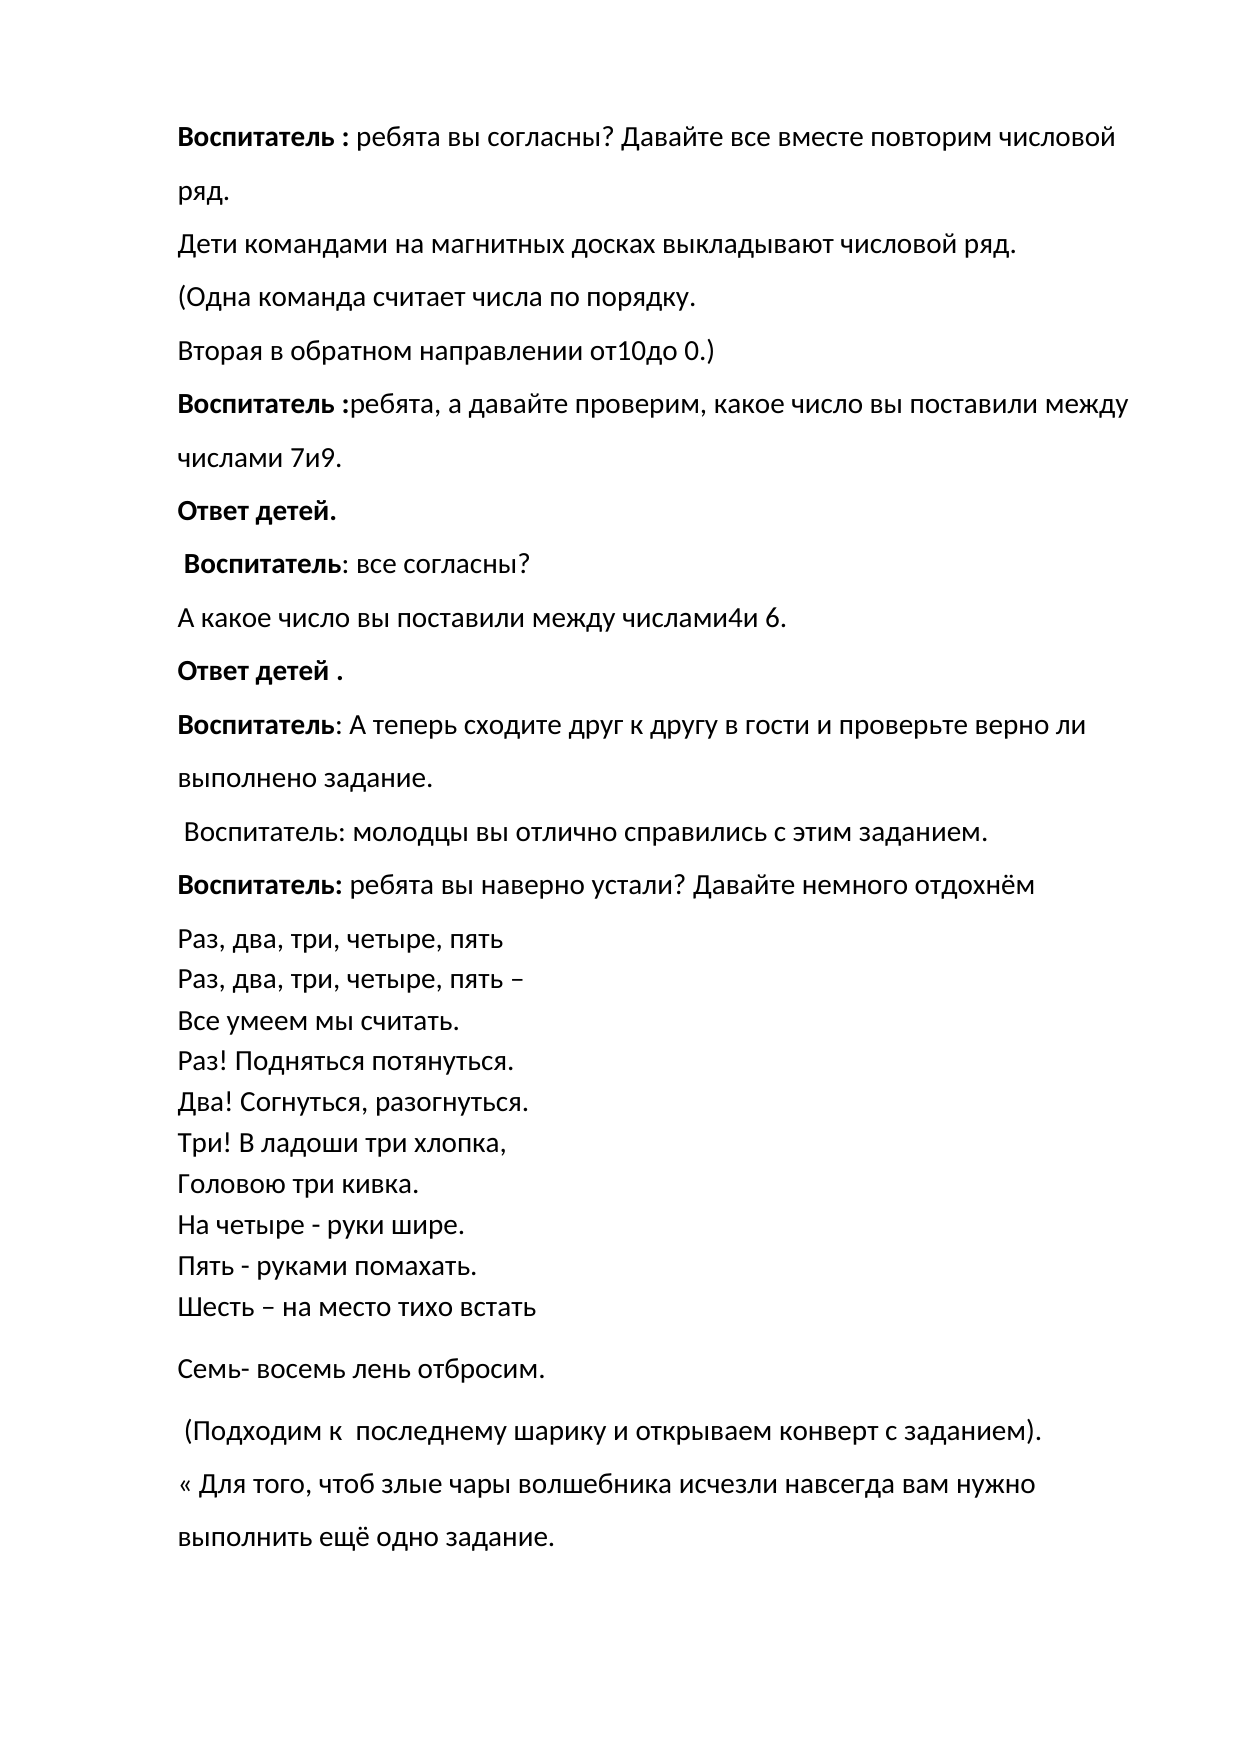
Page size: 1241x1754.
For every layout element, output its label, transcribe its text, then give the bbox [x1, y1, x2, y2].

text (Одна команда считает числа по порядку. [177, 278, 1152, 314]
text Вторая в обратном направлении от10до 0.) [177, 332, 1152, 367]
text Ответ детей . [177, 652, 1152, 688]
text А какое число вы поставили между числами4и 6. [177, 599, 1152, 635]
text Дети командами на магнитных досках выкладывают числовой ряд. [177, 225, 1152, 261]
text Воспитатель: ребята вы наверно устали? Давайте немного отдохнём [177, 866, 1152, 902]
text Раз, два, три, четыре, пять Раз, два, три, четыре, пять – Все умеем мы считать. Раз! Подняться потянуться. Два! Согнуться, разогнуться. Три! В ладоши три хлопка, Головою три кивка. На четыре - руки шире. Пять - руками помахать. Шесть – на место тихо встать [177, 920, 1152, 1324]
text Воспитатель: молодцы вы отлично справились с этим заданием. [177, 813, 1152, 848]
text Ответ детей. [177, 492, 1152, 528]
text Воспитатель: А теперь сходите друг к другу в гости и проверьте верно ли выполнено задание. [177, 706, 1152, 795]
text Воспитатель : ребята вы согласны? Давайте все вместе повторим числовой ряд. [177, 118, 1152, 207]
text « Для того, чтоб злые чары волшебника исчезли навсегда вам нужно выполнить ещё одно задание. [177, 1465, 1152, 1554]
text (Подходим к последнему шарику и открываем конверт с заданием). [177, 1412, 1152, 1447]
text Воспитатель: все согласны? [177, 546, 1152, 581]
text Семь- восемь лень отбросим. [177, 1350, 1152, 1386]
text Воспитатель :ребята, а давайте проверим, какое число вы поставили между числами 7и9. [177, 385, 1152, 474]
